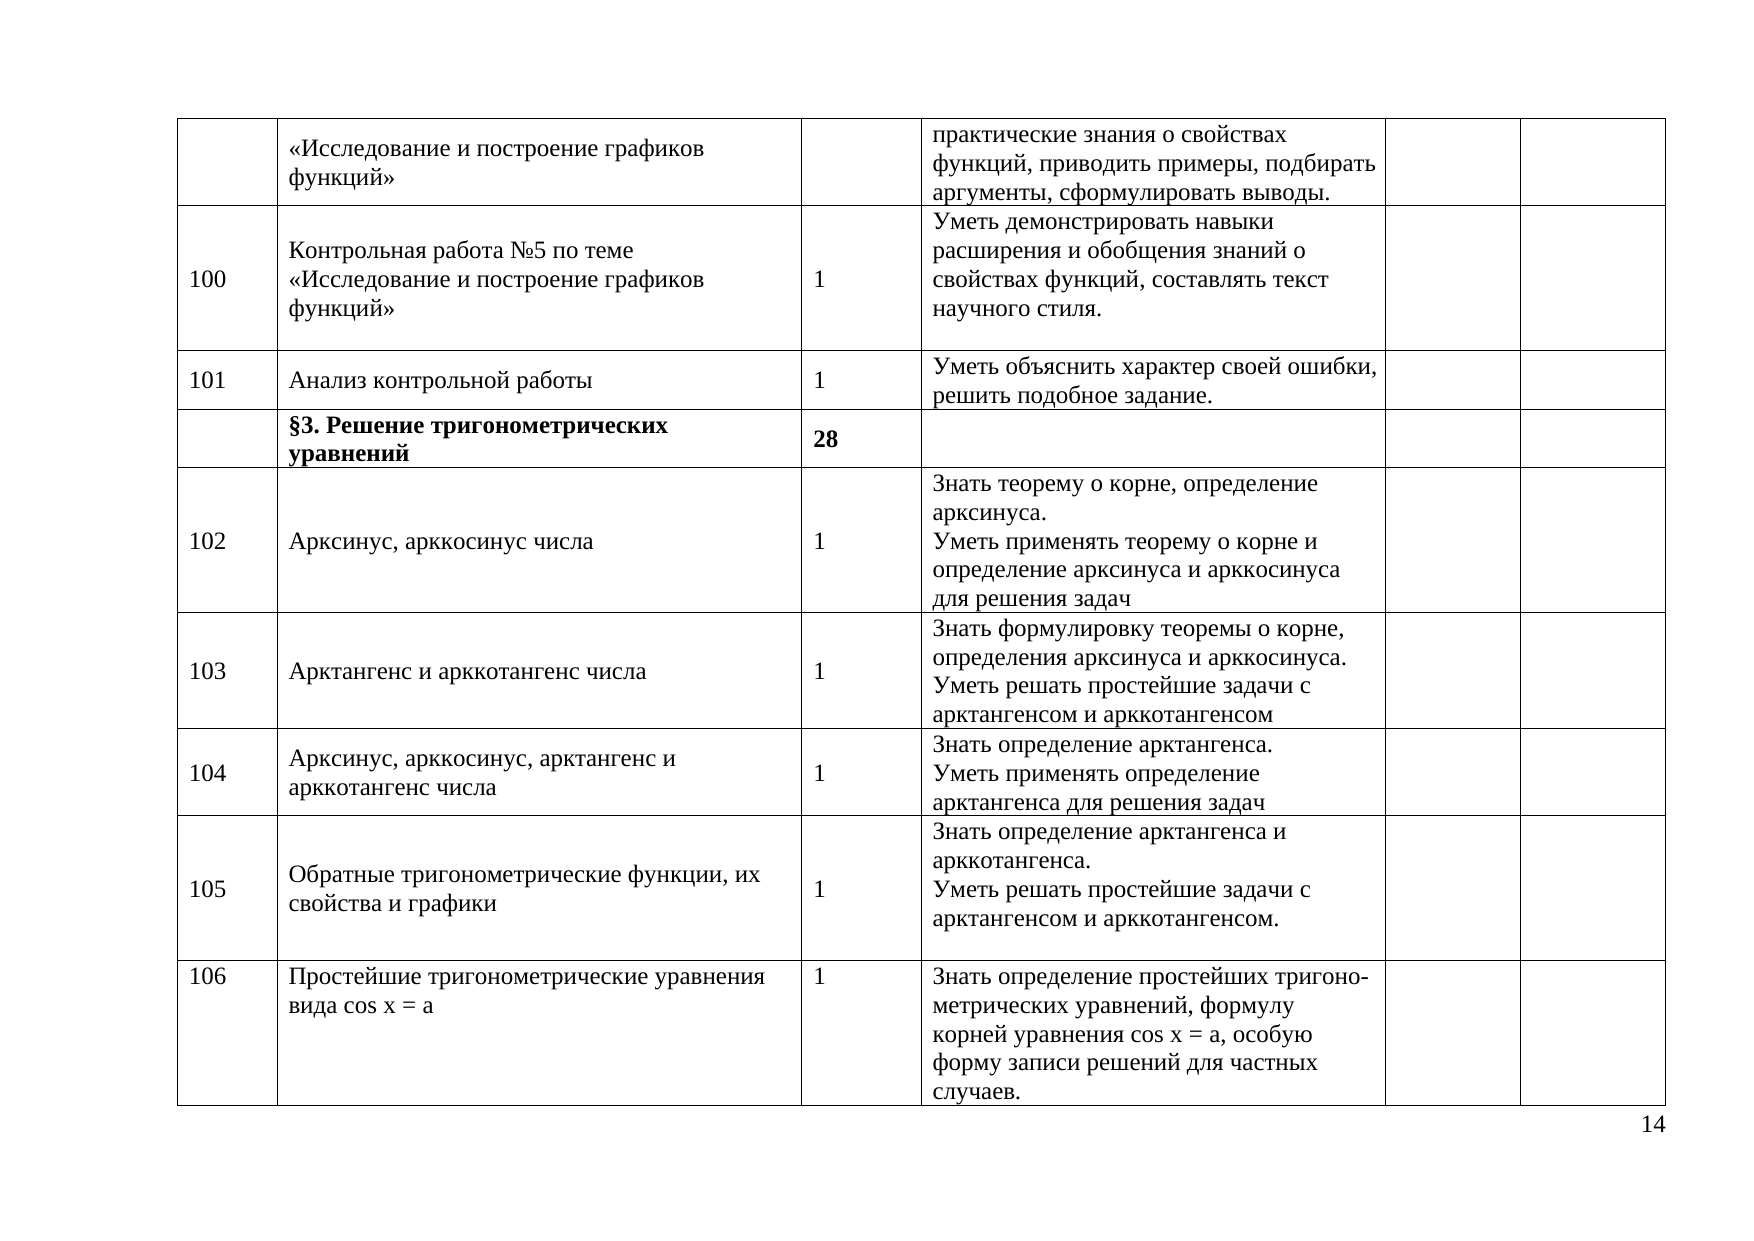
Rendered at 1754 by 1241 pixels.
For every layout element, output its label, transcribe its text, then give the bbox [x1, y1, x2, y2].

table_cell Арктангенс и арккотангенс числа [278, 613, 801, 728]
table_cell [278, 961, 801, 1105]
table_cell [178, 410, 277, 467]
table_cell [278, 119, 801, 205]
table_cell 105 [178, 816, 277, 960]
table_cell [1521, 468, 1665, 612]
table_cell [1521, 206, 1665, 350]
table_cell §3. Решение тригонометрических уравнений [278, 410, 801, 467]
table_cell Контрольная работа №5 по теме «Исследование и построение графиков функций» [278, 206, 801, 350]
table_cell 106 [178, 961, 277, 1105]
table_cell 1 [802, 468, 921, 612]
table_cell Анализ контрольной работы [278, 351, 801, 409]
table_cell [1386, 729, 1520, 815]
table_cell [1386, 410, 1520, 467]
table_cell [1521, 410, 1665, 467]
table_cell 1 [802, 351, 921, 409]
table_cell 28 [802, 410, 921, 467]
table_cell Знать определение арктангенса. Уметь применять определение арктангенса для решения задач [922, 729, 1385, 815]
table_cell [1386, 351, 1520, 409]
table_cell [922, 119, 1385, 205]
table_cell 1 [802, 729, 921, 815]
table_cell 1 [802, 816, 921, 960]
table_cell [1521, 729, 1665, 815]
table_cell [1521, 613, 1665, 728]
table_cell 1 [802, 119, 921, 205]
table_cell 101 [178, 351, 277, 409]
table_cell Знать теорему о корне, определение арксинуса. Уметь применять теорему о корне и определение арксинуса и арккосинуса для решения задач [922, 468, 1385, 612]
table_cell 99 [178, 119, 277, 205]
table_cell 1 [802, 206, 921, 350]
table_cell Уметь демонстрировать навыки расширения и обобщения знаний о свойствах функций, составлять текст научного стиля. [922, 206, 1385, 350]
table_cell Знать формулировку теоремы о корне, определения арксинуса и арккосинуса. Уметь решать простейшие задачи с арктангенсом и арккотангенсом [922, 613, 1385, 728]
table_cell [922, 961, 1385, 1105]
table_cell [1386, 119, 1520, 205]
table_cell [1386, 613, 1520, 728]
table_cell 104 [178, 729, 277, 815]
table_cell [1521, 119, 1665, 205]
table_cell 103 [178, 613, 277, 728]
table_cell Арксинус, арккосинус числа [278, 468, 801, 612]
table_cell [1386, 468, 1520, 612]
table_cell [1521, 816, 1665, 960]
table_cell [1386, 206, 1520, 350]
table_cell Арксинус, арккосинус, арктангенс и арккотангенс числа [278, 729, 801, 815]
table_cell 102 [178, 468, 277, 612]
table_cell [1386, 961, 1520, 1105]
table_cell Уметь объяснить характер своей ошибки, решить подобное задание. [922, 351, 1385, 409]
table_cell Обратные тригонометрические функции, их свойства и графики [278, 816, 801, 960]
table_cell Знать определение арктангенса и арккотангенса. Уметь решать простейшие задачи с арктангенсом и арккотангенсом. [922, 816, 1385, 960]
table_cell 1 [802, 961, 921, 1105]
table_cell [1521, 351, 1665, 409]
table_cell [1521, 961, 1665, 1105]
table_cell [1386, 816, 1520, 960]
table_cell 100 [178, 206, 277, 350]
table_cell [922, 410, 1385, 467]
table_cell 1 [802, 613, 921, 728]
